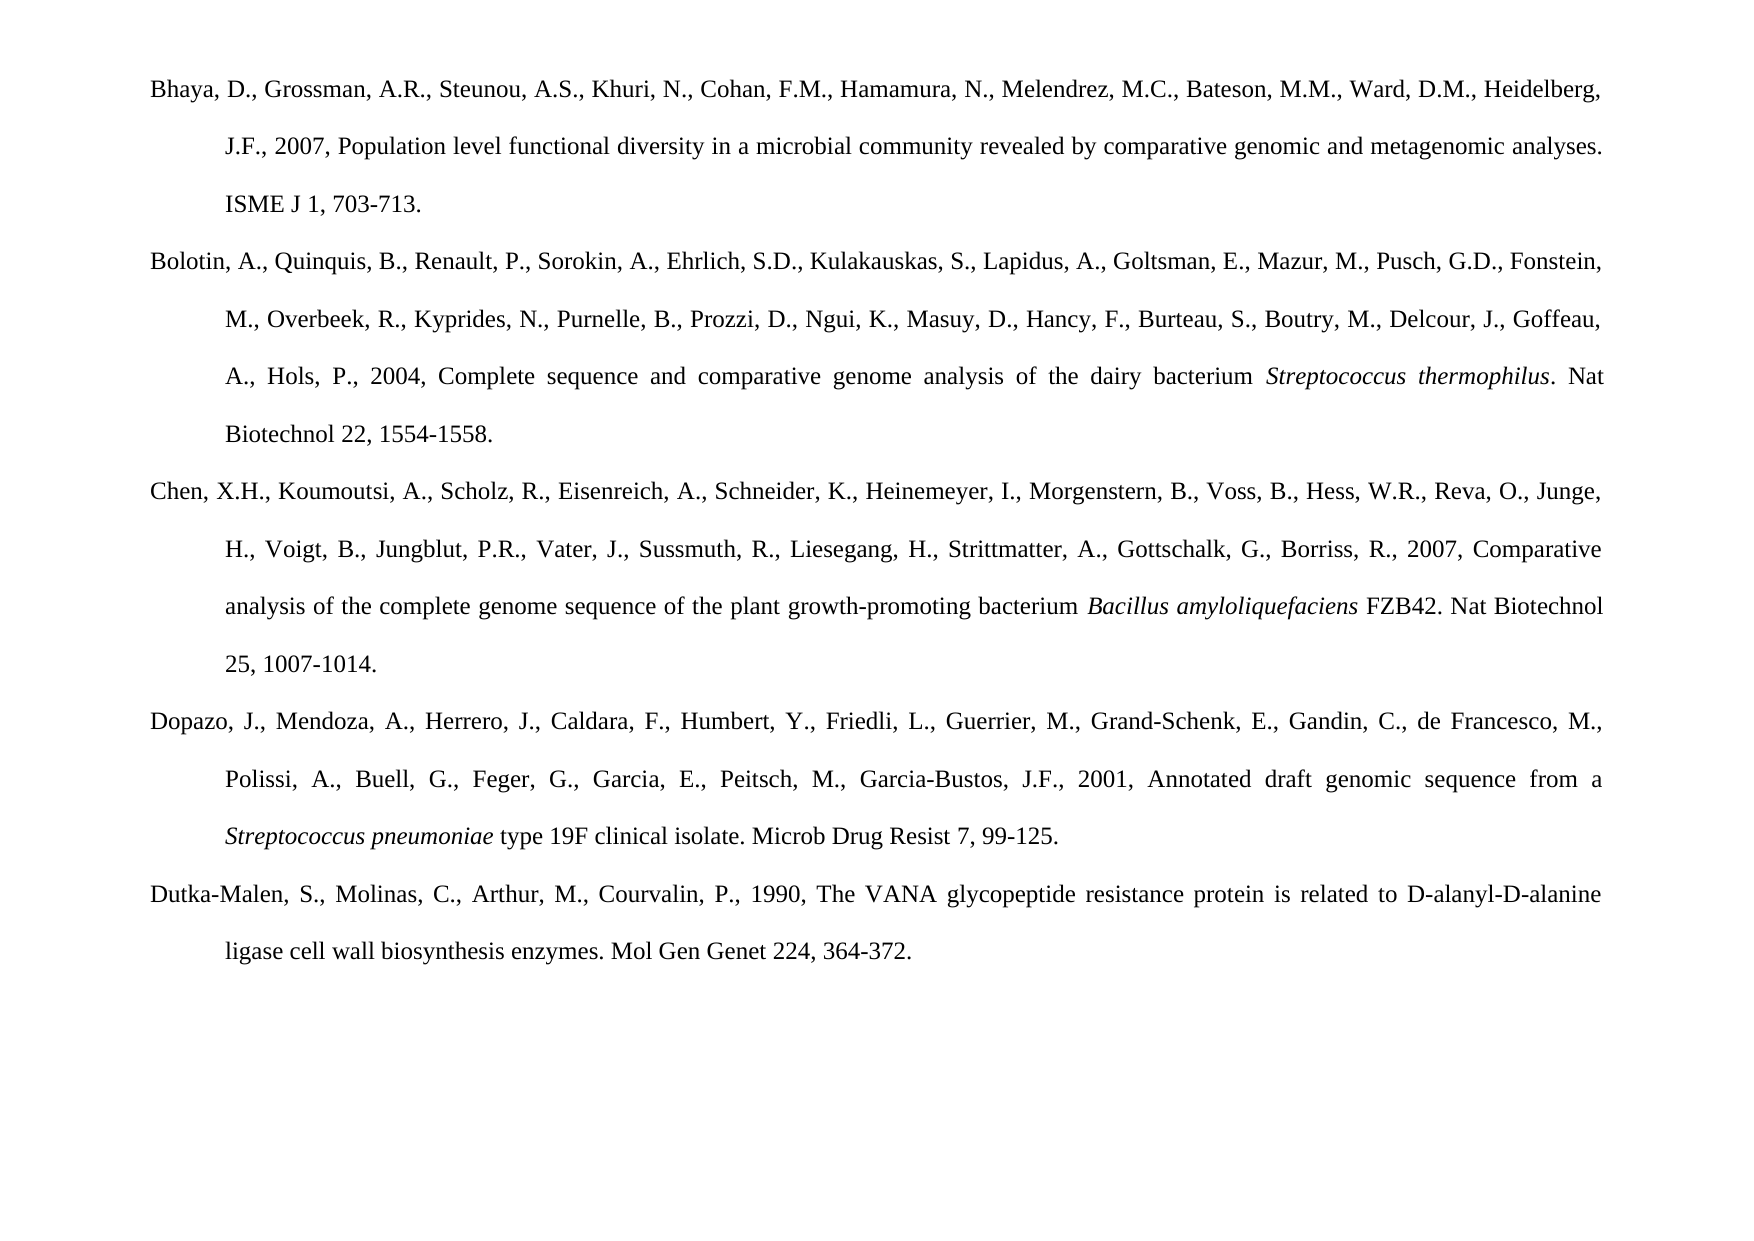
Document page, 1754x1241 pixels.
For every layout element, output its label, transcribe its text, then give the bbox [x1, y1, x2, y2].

text Bolotin, A., Quinquis, B., Renault, P., Sorokin, A., Ehrlich, S.D., Kulakauskas, S., Lapidus, A., Goltsman, E., Mazur, M., Pusch, G.D., Fonstein, M., Overbeek, R., Kyprides, N., Purnelle, B., Prozzi, D., Ngui, K., Masuy, D., Hancy, F., Burteau, S., Boutry, M., Delcour, J., Goffeau, A., Hols, P., 2004, Complete sequence and comparative genome analysis of the dairy bacterium Streptococcus thermophilus. Nat Biotechnol 22, 1554-1558. [150, 246, 1604, 448]
text Dutka-Malen, S., Molinas, C., Arthur, M., Courvalin, P., 1990, The VANA glycopeptide resistance protein is related to D-alanyl-D-alanine ligase cell wall biosynthesis enzymes. Mol Gen Genet 224, 364-372. [150, 879, 1604, 965]
text Dopazo, J., Mendoza, A., Herrero, J., Caldara, F., Humbert, Y., Friedli, L., Guerrier, M., Grand-Schenk, E., Gandin, C., de Francesco, M., Polissi, A., Buell, G., Feger, G., Garcia, E., Peitsch, M., Garcia-Bustos, J.F., 2001, Annotated draft genomic sequence from a Streptococcus pneumoniae type 19F clinical isolate. Microb Drug Resist 7, 99-125. [150, 706, 1604, 850]
text Bhaya, D., Grossman, A.R., Steunou, A.S., Khuri, N., Cohan, F.M., Hamamura, N., Melendrez, M.C., Bateson, M.M., Ward, D.M., Heidelberg, J.F., 2007, Population level functional diversity in a microbial community revealed by comparative genomic and metagenomic analyses. ISME J 1, 703-713. [150, 74, 1604, 218]
text Chen, X.H., Koumoutsi, A., Scholz, R., Eisenreich, A., Schneider, K., Heinemeyer, I., Morgenstern, B., Voss, B., Hess, W.R., Reva, O., Junge, H., Voigt, B., Jungblut, P.R., Vater, J., Sussmuth, R., Liesegang, H., Strittmatter, A., Gottschalk, G., Borriss, R., 2007, Comparative analysis of the complete genome sequence of the plant growth-promoting bacterium Bacillus amyloliquefaciens FZB42. Nat Biotechnol 25, 1007-1014. [150, 476, 1604, 678]
